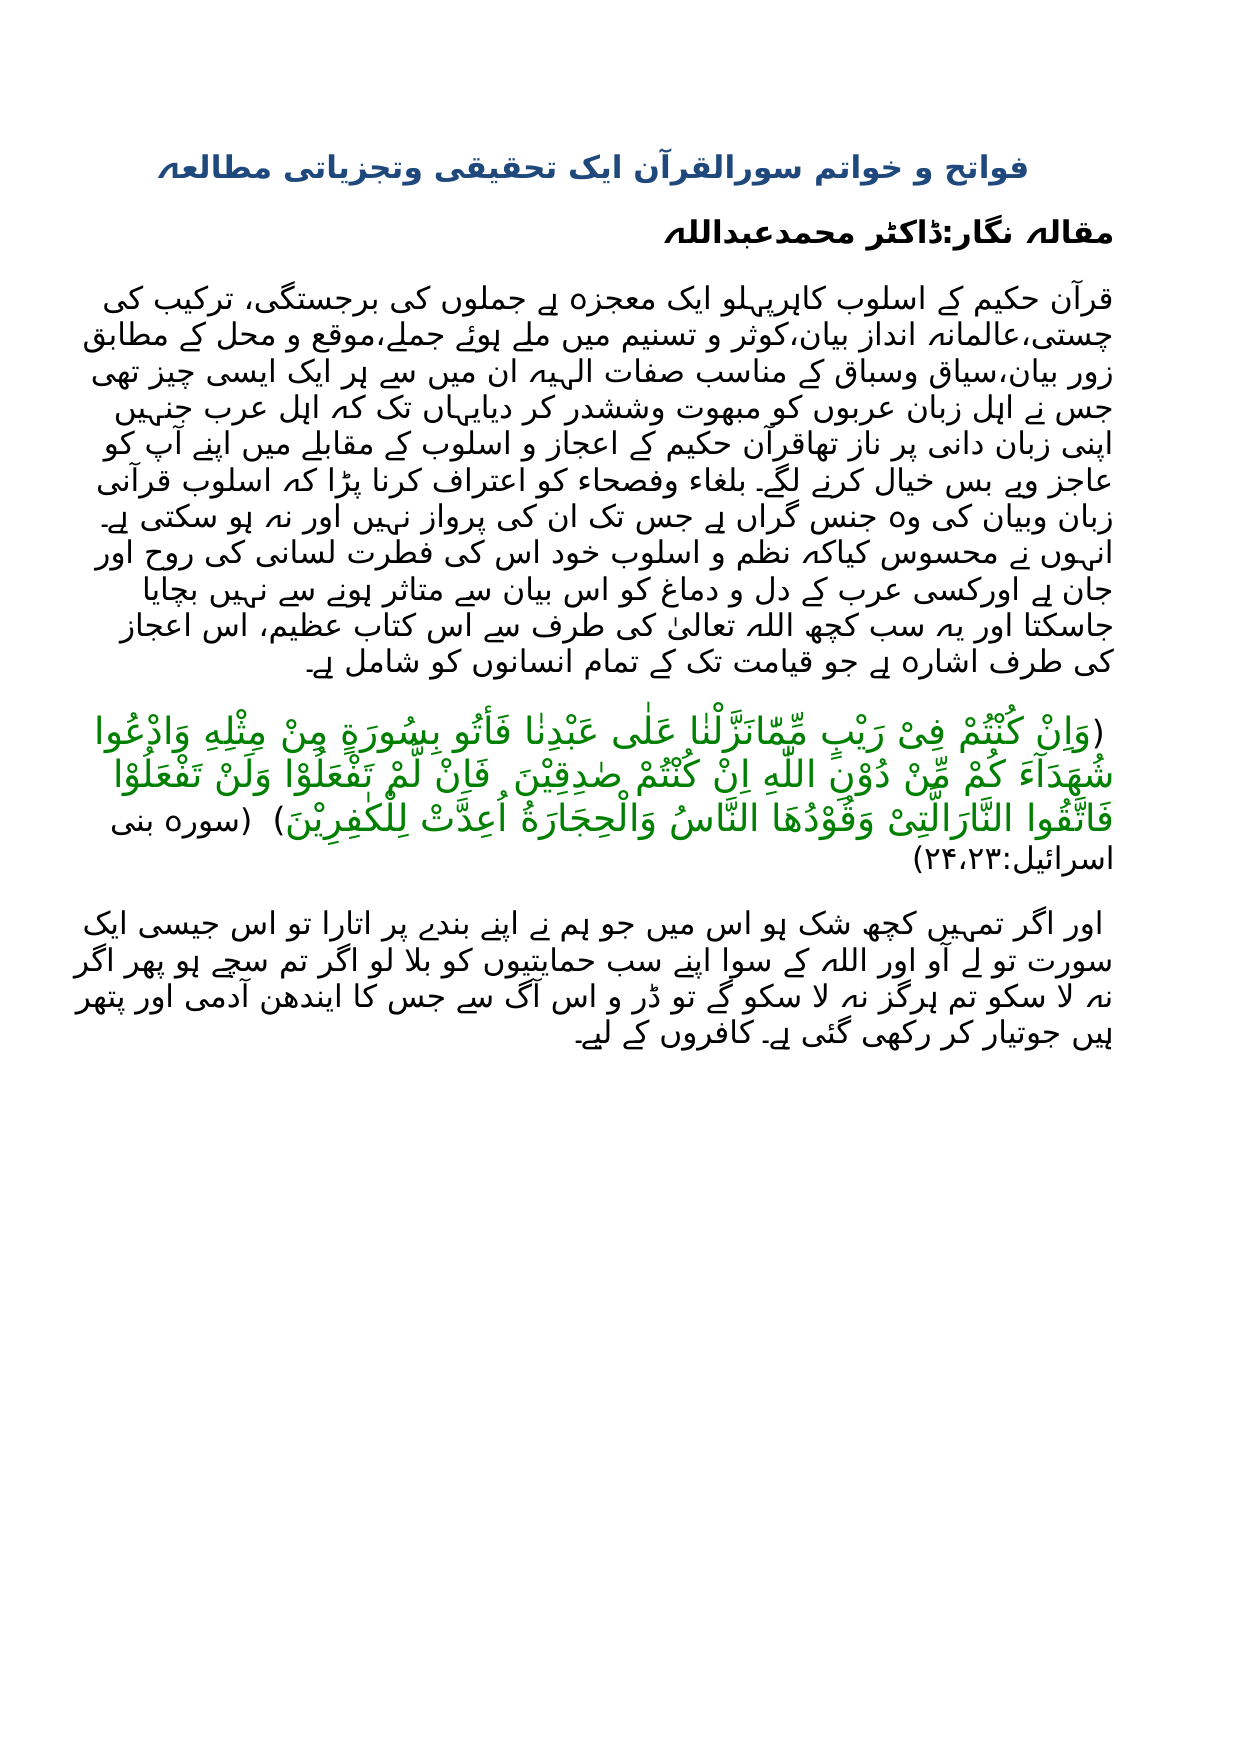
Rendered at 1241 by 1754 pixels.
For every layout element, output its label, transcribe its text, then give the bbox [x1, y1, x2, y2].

text قرآن حکیم کے اسلوب کاہرپہلو ایک معجزہ ہے جملوں کی برجستگی، ترکیب کی چستی،عالمانہ انداز بیان،کوثر و تسنیم میں ملے ہوئے جملے،موقع و محل کے مطابق زور بیان،سیاق وسباق کے مناسب صفات الہیہ ان میں سے ہر ایک ایسی چیز تھی جس نے اہل زبان عربوں کو مبھوت وششدر کر دیایہاں تک کہ اہل عرب جنہیں اپنی زبان دانی پر ناز تھاقرآن حکیم کے اعجاز و اسلوب کے مقابلے میں اپنے آپ کو عاجز وبے بس خیال کرنے لگے۔ بلغاء وفصحاء کو اعتراف کرنا پڑا کہ اسلوب قرآنی زبان وبیان کی وہ جنس گراں ہے جس تک ان کی پرواز نہیں اور نہ ہو سکتی ہے۔ انہوں نے محسوس کیاکہ نظم و اسلوب خود اس کی فطرت لسانی کی روح اور جان ہے اورکسی عرب کے دل و دماغ کو اس بیان سے متاثر ہونے سے نہیں بچایا جاسکتا اور یہ سب کچھ اللہ تعالیٰ کی طرف سے اس کتاب عظیم، اس اعجاز کی طرف اشارہ ہے جو قیامت تک کے تمام انسانوں کو شامل ہے۔ [72, 280, 1114, 680]
text مقالہ نگار:ڈاکٹر محمدعبداللہ [72, 215, 1114, 251]
text (وَاِنْ کُنْتُمْ فِیْ رَیْبٍ مِّمّٰانَزَّلْنٰا عَلٰی عَبْدِنٰا فَأتُو بِسُورَةٍ مِنْ مِثْلِهِ وَادْعُوا شُهَدَآءَ کُمْ مِّنْ دُوْنِ اللّٰهِ اِنْ کُنْتُمْ صٰدِقِیْنَ فَاِنْ لَّمْ تَفْعَلُوْا وَلَنْ تَفْعَلُوْا فَاتَّقُوا النَّارَالَّتِیْ وَقُوْدُهَا النَّاسُ وَالْحِجَارَةُ اُعِدَّتْ لِلْکٰفِرِیْنَ) (سورہ بنی اسرائیل:۲۴،۲۳) [72, 709, 1114, 877]
text اور اگر تمہیں کچھ شک ہو اس میں جو ہم نے اپنے بندے پر اتارا تو اس جیسی ایک سورت تو لے آو اور اللہ کے سوا اپنے سب حمایتیوں کو بلا لو اگر تم سچے ہو پھر اگر نہ لا سکو تم ہرگز نہ لا سکو گے تو ڈر و اس آگ سے جس کا ایندھن آدمی اور پتھر ہیں جوتیار کر رکھی گئی ہے۔ کافروں کے لیے۔ [72, 906, 1114, 1051]
subtitle فواتح و خواتم سورالقرآن ایک تحقیقی وتجزیاتی مطالعہ [72, 149, 1114, 186]
